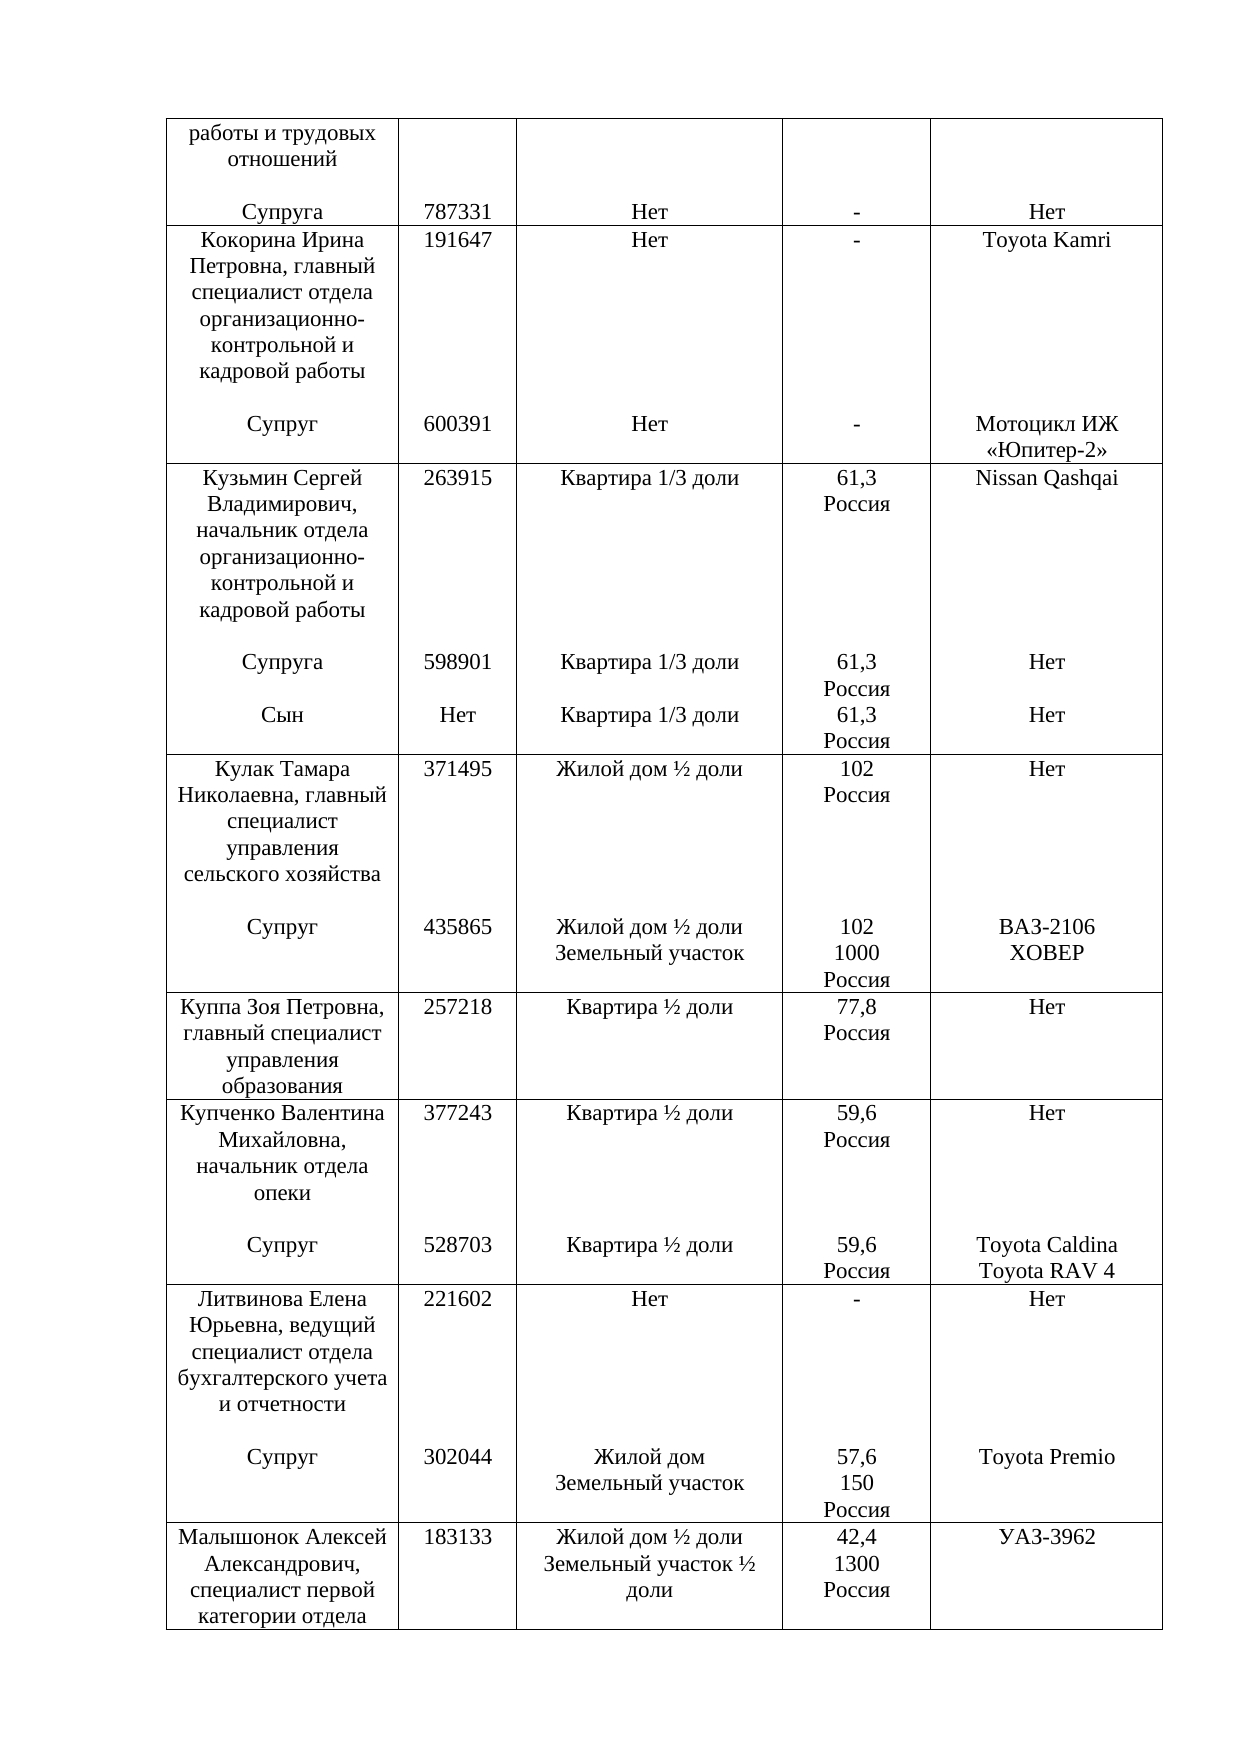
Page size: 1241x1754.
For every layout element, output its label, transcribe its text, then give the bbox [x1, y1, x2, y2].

table_cell Кузьмин Сергей Владимирович, начальник отдела организационно-контрольной и кадровой работы Супруга Сын [167, 464, 398, 754]
table_cell 371495 435865 [399, 755, 516, 992]
table_cell Квартира ½ доли [517, 993, 782, 1098]
table_cell Куппа Зоя Петровна, главный специалист управления образования [167, 993, 398, 1098]
table_cell Купченко Валентина Михайловна, начальник отдела опеки Супруг [167, 1100, 398, 1284]
table_cell 221602 302044 [399, 1285, 516, 1522]
table_cell 33,4 Россия - [783, 119, 930, 224]
table_cell Нет [931, 993, 1162, 1098]
table_cell Нет Toyota Premio [931, 1285, 1162, 1522]
table_cell Кокорина Ирина Петровна, главный специалист отдела организационно-контрольной и кадровой работы Супруг [167, 226, 398, 463]
table_cell Литвинова Елена Юрьевна, ведущий специалист отдела бухгалтерского учета и отчетности Супруг [167, 1285, 398, 1522]
table_cell Жилой дом ½ доли Жилой дом ½ доли Земельный участок [517, 755, 782, 992]
table_cell Нет Нет [931, 119, 1162, 224]
table_cell 59,6 Россия 59,6 Россия [783, 1100, 930, 1284]
table_cell 61,3 Россия 61,3 Россия 61,3 Россия [783, 464, 930, 754]
table_cell Нет Нет [517, 226, 782, 463]
table_cell Квартира ½ доли Квартира ½ доли [517, 1100, 782, 1284]
table_cell 102 Россия 102 1000 Россия [783, 755, 930, 992]
table_cell Нет Toyota Caldina Toyota RAV 4 [931, 1100, 1162, 1284]
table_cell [517, 1523, 782, 1629]
table_cell 405908 787331 [399, 119, 516, 224]
table_cell Нет Жилой дом Земельный участок [517, 1285, 782, 1522]
table_cell Nissan Qashqai Нет Нет [931, 464, 1162, 754]
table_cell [167, 119, 398, 224]
table_cell Toyota Kamri Мотоцикл ИЖ «Юпитер-2» [931, 226, 1162, 463]
table_cell 377243 528703 [399, 1100, 516, 1284]
table_cell - 57,6 150 Россия [783, 1285, 930, 1522]
table_cell Квартира Нет [517, 119, 782, 224]
table_cell 263915 598901 Нет [399, 464, 516, 754]
table_cell Квартира 1/3 доли Квартира 1/3 доли Квартира 1/3 доли [517, 464, 782, 754]
table_cell Кулак Тамара Николаевна, главный специалист управления сельского хозяйства Супруг [167, 755, 398, 992]
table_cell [783, 1523, 930, 1629]
table_cell - - [783, 226, 930, 463]
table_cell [167, 1523, 398, 1629]
table_cell 191647 600391 [399, 226, 516, 463]
table_cell 183133 451599 [399, 1523, 516, 1629]
table_cell УАЗ-3962 Нет [931, 1523, 1162, 1629]
table_cell 257218 [399, 993, 516, 1098]
table_cell 77,8 Россия [783, 993, 930, 1098]
table_cell Нет ВАЗ-2106 ХОВЕР [931, 755, 1162, 992]
